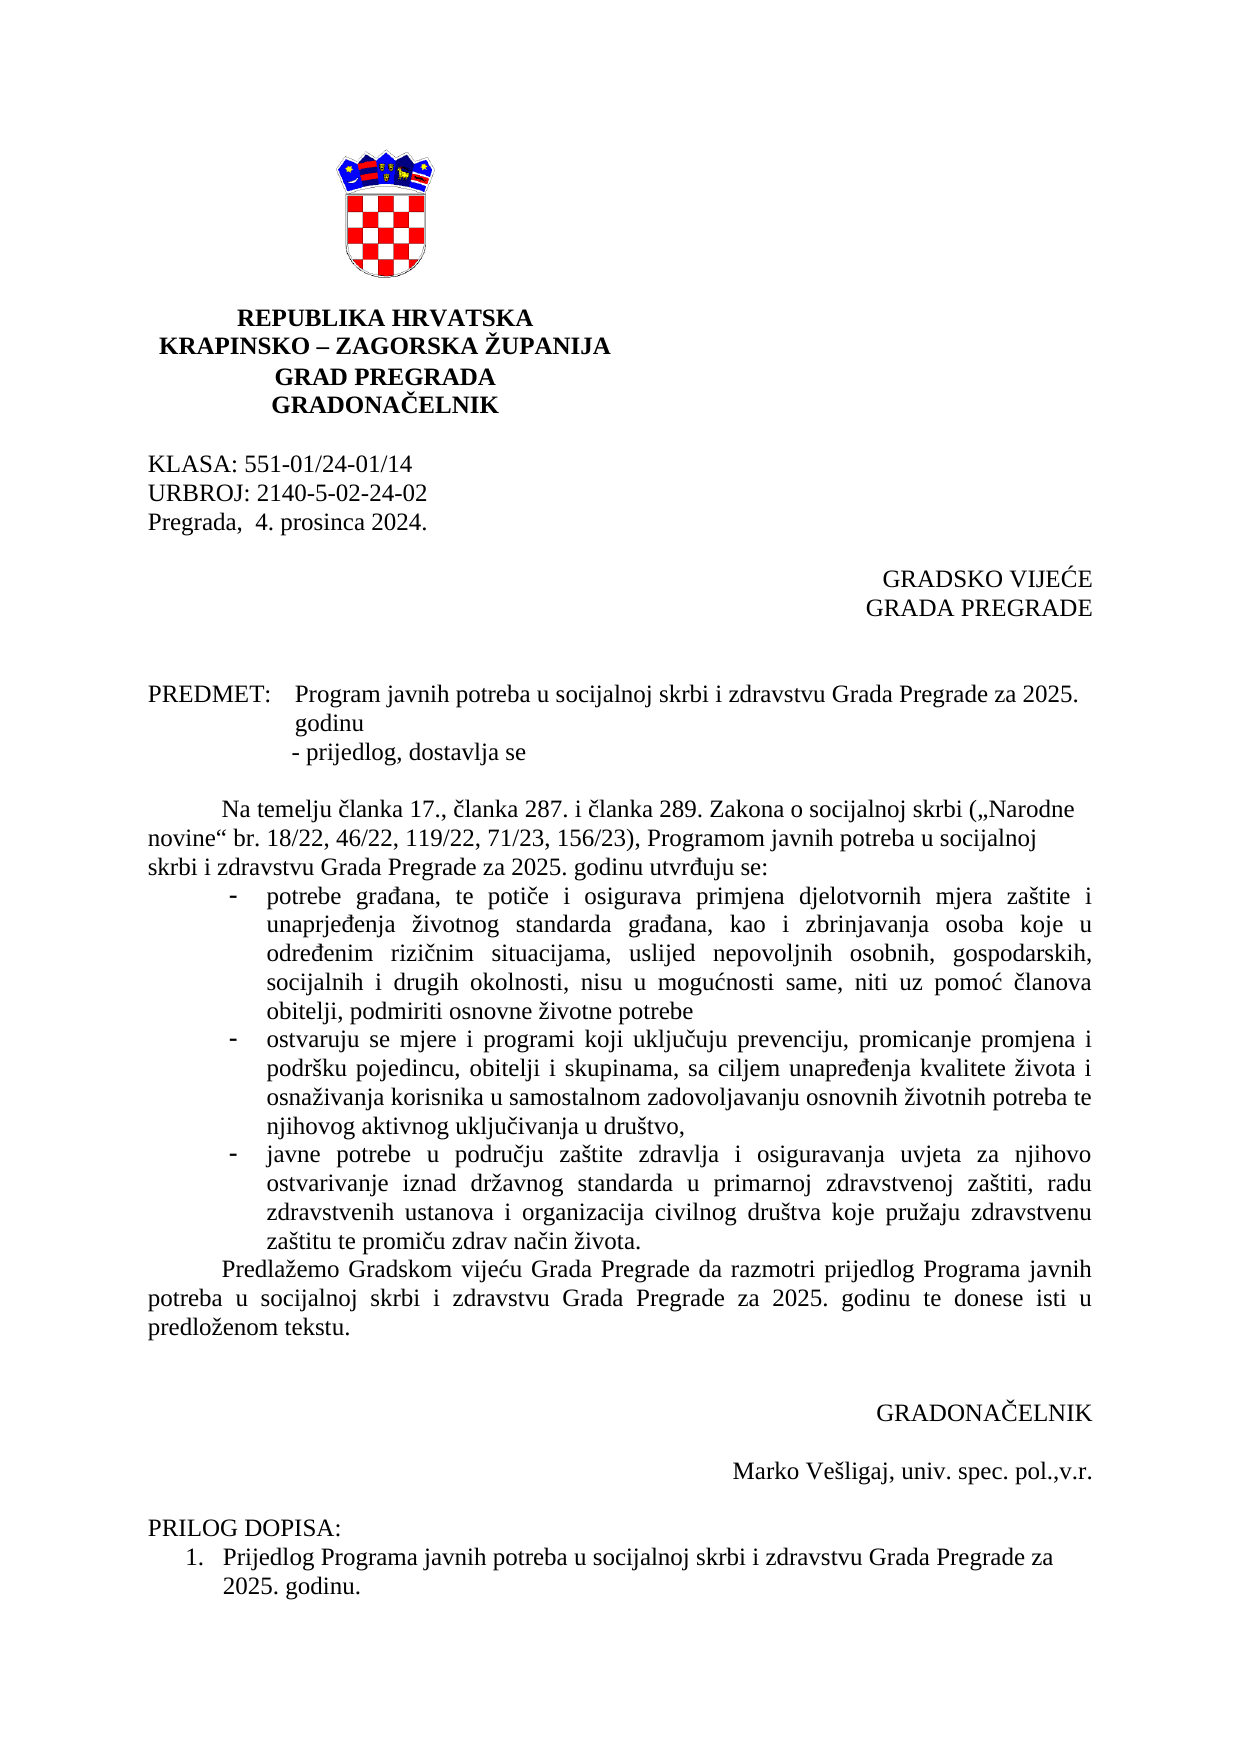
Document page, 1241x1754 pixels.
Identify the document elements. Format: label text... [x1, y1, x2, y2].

text - prijedlog, dostavlja se [148, 737, 1093, 766]
text PRILOG DOPISA: [148, 1513, 1093, 1542]
text PREDMET: Program javnih potreba u socijalnoj skrbi i zdravstvu Grada Pregrade za 2025. godinu [148, 679, 1093, 737]
list javne potrebe u području zaštite zdravlja i osiguravanja uvjeta za njihovo ostvarivanje iznad državnog standarda u primarnoj zdravstvenoj zaštiti, radu zdravstvenih ustanova i organizacija civilnog društva koje pružaju zdravstvenu zaštitu te promiču zdrav način života. [229, 1139, 1093, 1254]
table_cell REPUBLIKA HRVATSKA [148, 303, 622, 331]
table_cell GRADONAČELNIK [148, 391, 622, 421]
text Predlažemo Gradskom vijeću Grada Pregrade da razmotri prijedlog Programa javnih potreba u socijalnoj skrbi i zdravstvu Grada Pregrade za 2025. godinu te donese isti u predloženom tekstu. [148, 1254, 1093, 1369]
text KLASA: 551-01/24-01/14 [148, 449, 1093, 478]
text GRADONAČELNIK [148, 1398, 1093, 1427]
list ostvaruju se mjere i programi koji uključuju prevenciju, promicanje promjena i podršku pojedincu, obitelji i skupinama, sa ciljem unapređenja kvalitete života i osnaživanja korisnika u samostalnom zadovoljavanju osnovnih životnih potreba te njihovog aktivnog uključivanja u društvo, [229, 1024, 1093, 1139]
text Na temelju članka 17., članka 287. i članka 289. Zakona o socijalnoj skrbi („Narodne novine“ br. 18/22, 46/22, 119/22, 71/23, 156/23), Programom javnih potreba u socijalnoj skrbi i zdravstvu Grada Pregrade za 2025. godinu utvrđuju se: [148, 794, 1093, 881]
table_cell KRAPINSKO – ZAGORSKA ŽUPANIJA [148, 331, 622, 362]
list potrebe građana, te potiče i osigurava primjena djelotvornih mjera zaštite i unaprjeđenja životnog standarda građana, kao i zbrinjavanja osoba koje u određenim rizičnim situacijama, uslijed nepovoljnih osobnih, gospodarskih, socijalnih i drugih okolnosti, nisu u mogućnosti same, niti uz pomoć članova obitelji, podmiriti osnovne životne potrebe [229, 881, 1093, 1024]
table_header [148, 148, 622, 303]
text Pregrada, 4. prosinca 2024. [148, 507, 1093, 536]
text URBROJ: 2140-5-02-24-02 [148, 478, 1093, 507]
table_cell GRAD PREGRADA [148, 362, 622, 391]
text GRADSKO VIJEĆE [148, 564, 1093, 593]
text Marko Vešligaj, univ. spec. pol.,v.r. [148, 1456, 1093, 1484]
text GRADA PREGRADE [148, 593, 1093, 622]
list Prijedlog Programa javnih potreba u socijalnoj skrbi i zdravstvu Grada Pregrade za 2025. godinu. [185, 1542, 1093, 1599]
picture [335, 147, 436, 279]
